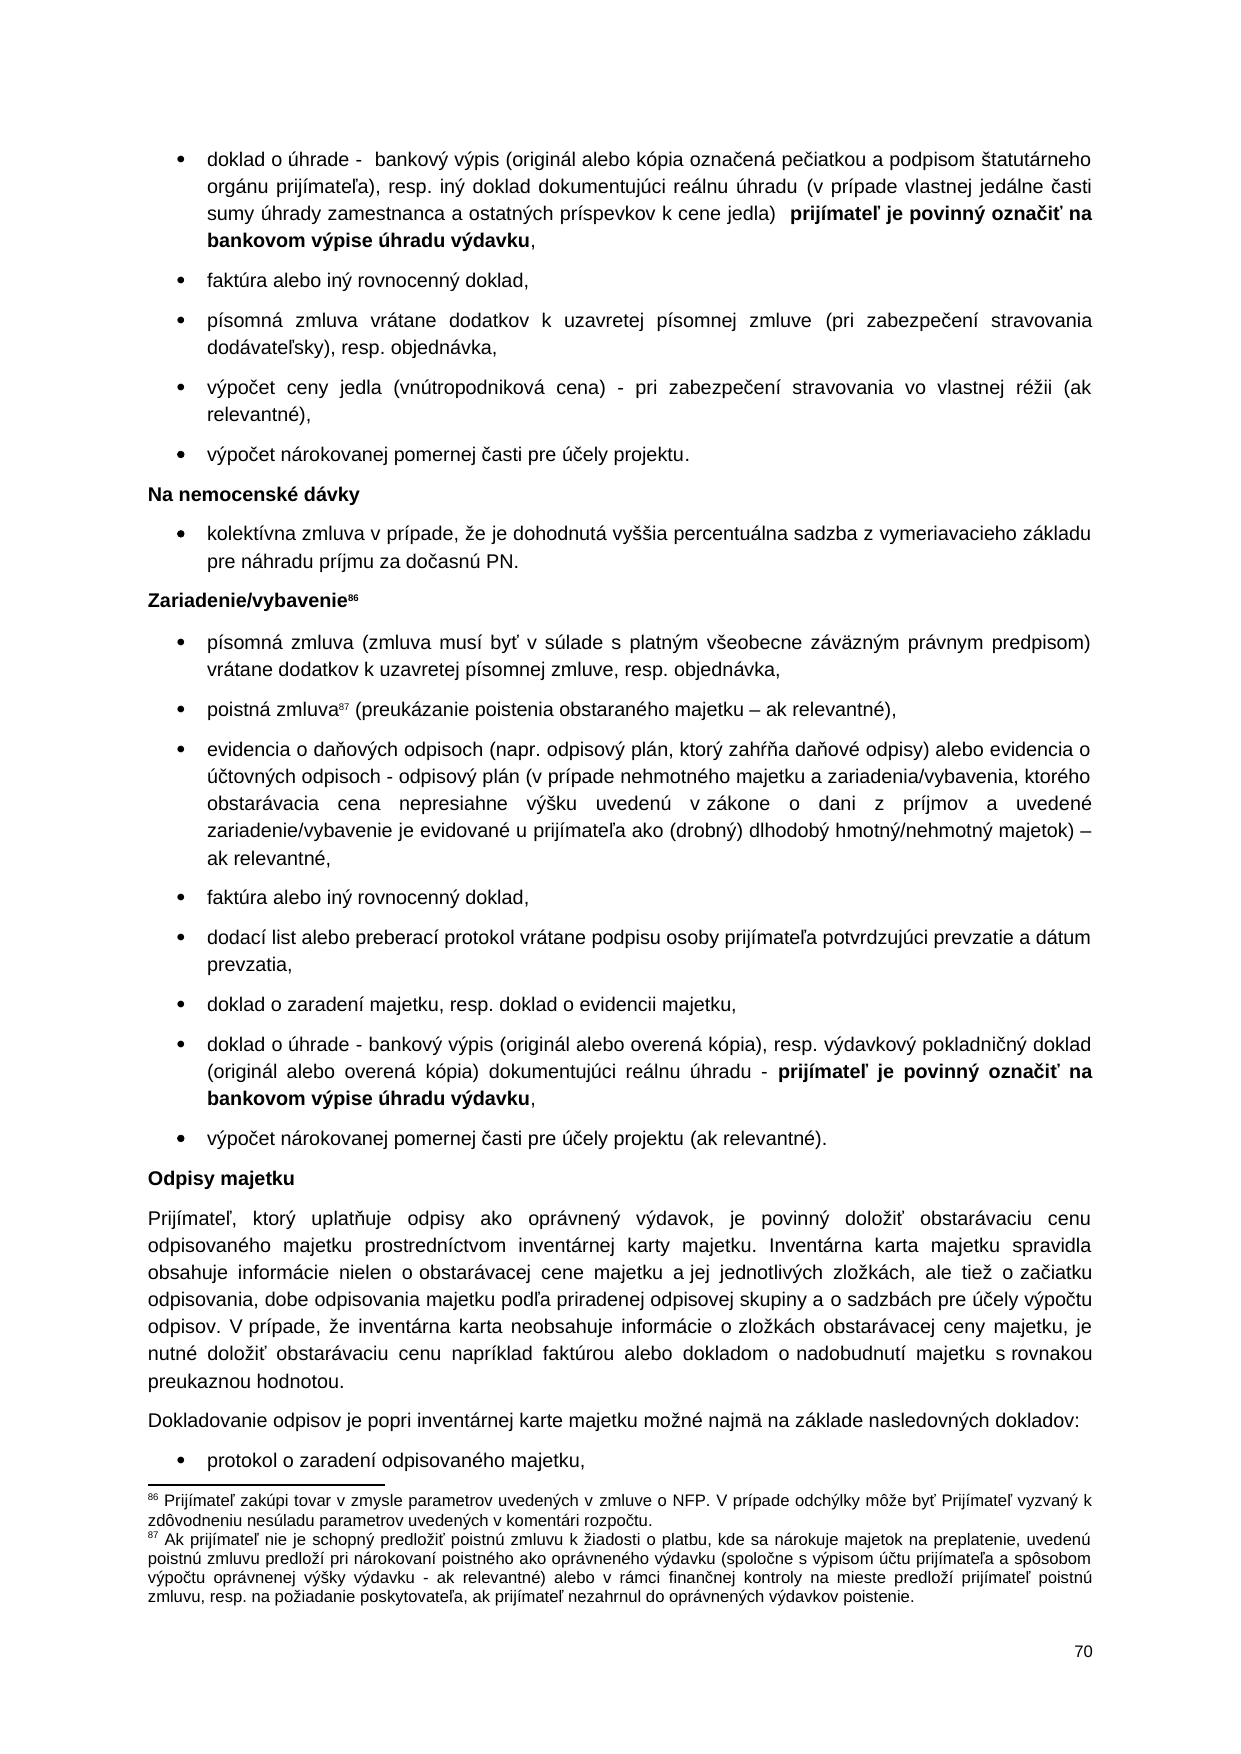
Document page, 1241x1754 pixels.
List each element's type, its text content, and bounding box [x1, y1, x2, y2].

list dodací list alebo preberací protokol vrátane podpisu osoby prijímateľa potvrdzujúci prevzatie a dátum prevzatia, [177, 926, 1092, 976]
list písomná zmluva (zmluva musí byť v súlade s platným všeobecne záväzným právnym predpisom) vrátane dodatkov k uzavretej písomnej zmluve, resp. objednávka, [177, 631, 1092, 681]
list doklad o úhrade - bankový výpis (originál alebo overená kópia), resp. výdavkový pokladničný doklad (originál alebo overená kópia) dokumentujúci reálnu úhradu - prijímateľ je povinný označiť na bankovom výpise úhradu výdavku, [177, 1033, 1092, 1110]
list poistná zmluva (preukázanie poistenia obstaraného majetku – ak relevantné), [177, 698, 1092, 721]
list výpočet nárokovanej pomernej časti pre účely projektu (ak relevantné). [177, 1127, 1092, 1150]
text Prijímateľ, ktorý uplatňuje odpisy ako oprávnený výdavok, je povinný doložiť obstarávaciu cenu odpisovaného majetku prostredníctvom inventárnej karty majetku. Inventárna karta majetku spravidla obsahuje informácie nielen o obstarávacej cene majetku a jej jednotlivých zložkách, ale tiež o začiatku odpisovania, dobe odpisovania majetku podľa priradenej odpisovej skupiny a o sadzbách pre účely výpočtu odpisov. V prípade, že inventárna karta neobsahuje informácie o zložkách obstarávacej ceny majetku, je nutné doložiť obstarávaciu cenu napríklad faktúrou alebo dokladom o nadobudnutí majetku s rovnakou preukaznou hodnotou. [148, 1206, 1092, 1392]
list faktúra alebo iný rovnocenný doklad, [177, 269, 1092, 292]
text Odpisy majetku [148, 1167, 1092, 1189]
list protokol o zaradení odpisovaného majetku, [177, 1449, 1092, 1472]
list výpočet nárokovanej pomernej časti pre účely projektu. [177, 443, 1092, 466]
list faktúra alebo iný rovnocenný doklad, [177, 886, 1092, 909]
text Dokladovanie odpisov je popri inventárnej karte majetku možné najmä na základe nasledovných dokladov: [148, 1409, 1092, 1432]
text Zariadenie/vybavenie [148, 589, 1092, 612]
list doklad o úhrade - bankový výpis (originál alebo kópia označená pečiatkou a podpisom štatutárneho orgánu prijímateľa), resp. iný doklad dokumentujúci reálnu úhradu (v prípade vlastnej jedálne časti sumy úhrady zamestnanca a ostatných príspevkov k cene jedla) prijímateľ je povinný označiť na bankovom výpise úhradu výdavku, [177, 148, 1092, 252]
text Na nemocenské dávky [148, 483, 1092, 505]
list doklad o zaradení majetku, resp. doklad o evidencii majetku, [177, 993, 1092, 1016]
list kolektívna zmluva v prípade, že je dohodnutá vyššia percentuálna sadzba z vymeriavacieho základu pre náhradu príjmu za dočasnú PN. [177, 522, 1092, 572]
list výpočet ceny jedla (vnútropodniková cena) - pri zabezpečení stravovania vo vlastnej réžii (ak relevantné), [177, 376, 1092, 426]
list evidencia o daňových odpisoch (napr. odpisový plán, ktorý zahŕňa daňové odpisy) alebo evidencia o účtovných odpisoch - odpisový plán (v prípade nehmotného majetku a zariadenia/vybavenia, ktorého obstarávacia cena nepresiahne výšku uvedenú v zákone o dani z príjmov a uvedené zariadenie/vybavenie je evidované u prijímateľa ako (drobný) dlhodobý hmotný/nehmotný majetok) – ak relevantné, [177, 738, 1092, 869]
list písomná zmluva vrátane dodatkov k uzavretej písomnej zmluve (pri zabezpečení stravovania dodávateľsky), resp. objednávka, [177, 309, 1092, 359]
